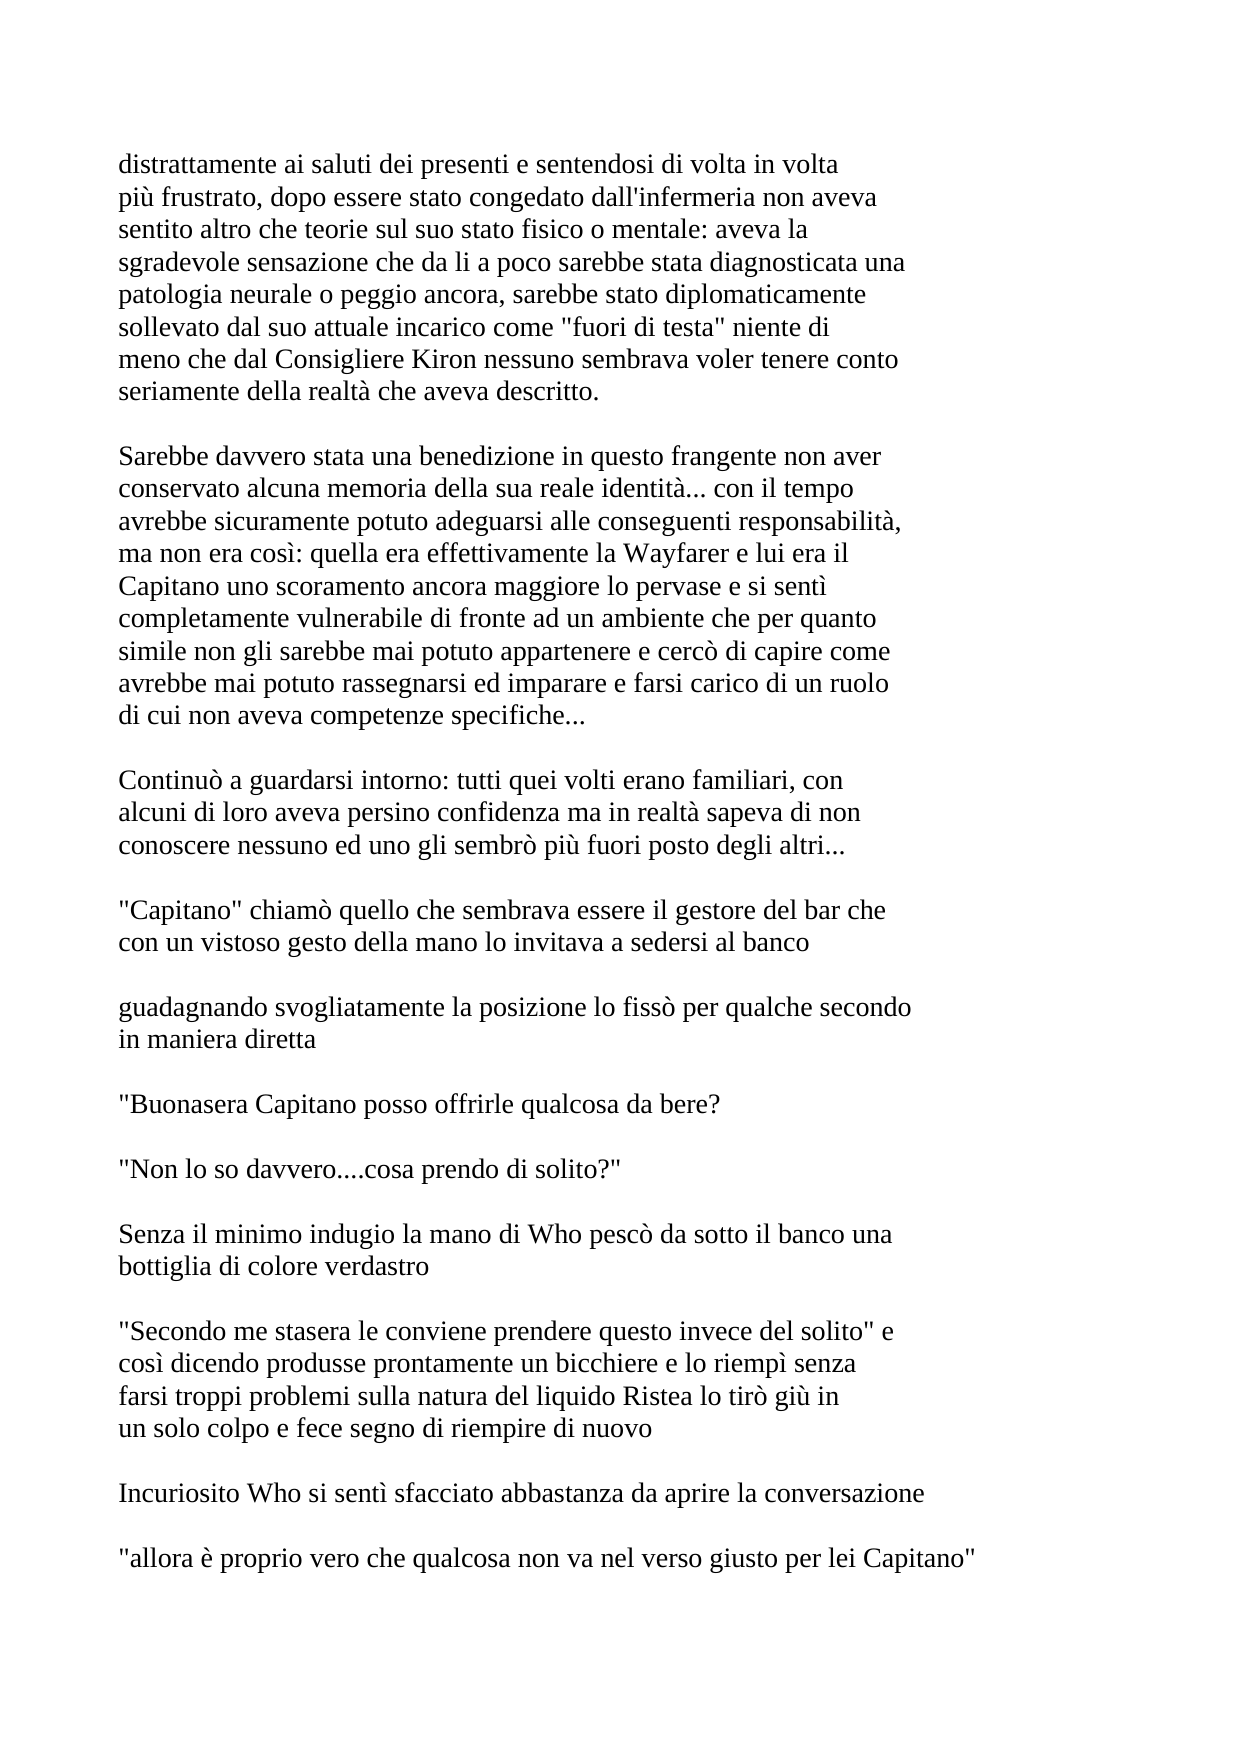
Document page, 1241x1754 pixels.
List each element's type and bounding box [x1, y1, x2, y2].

text [118, 148, 1122, 1605]
